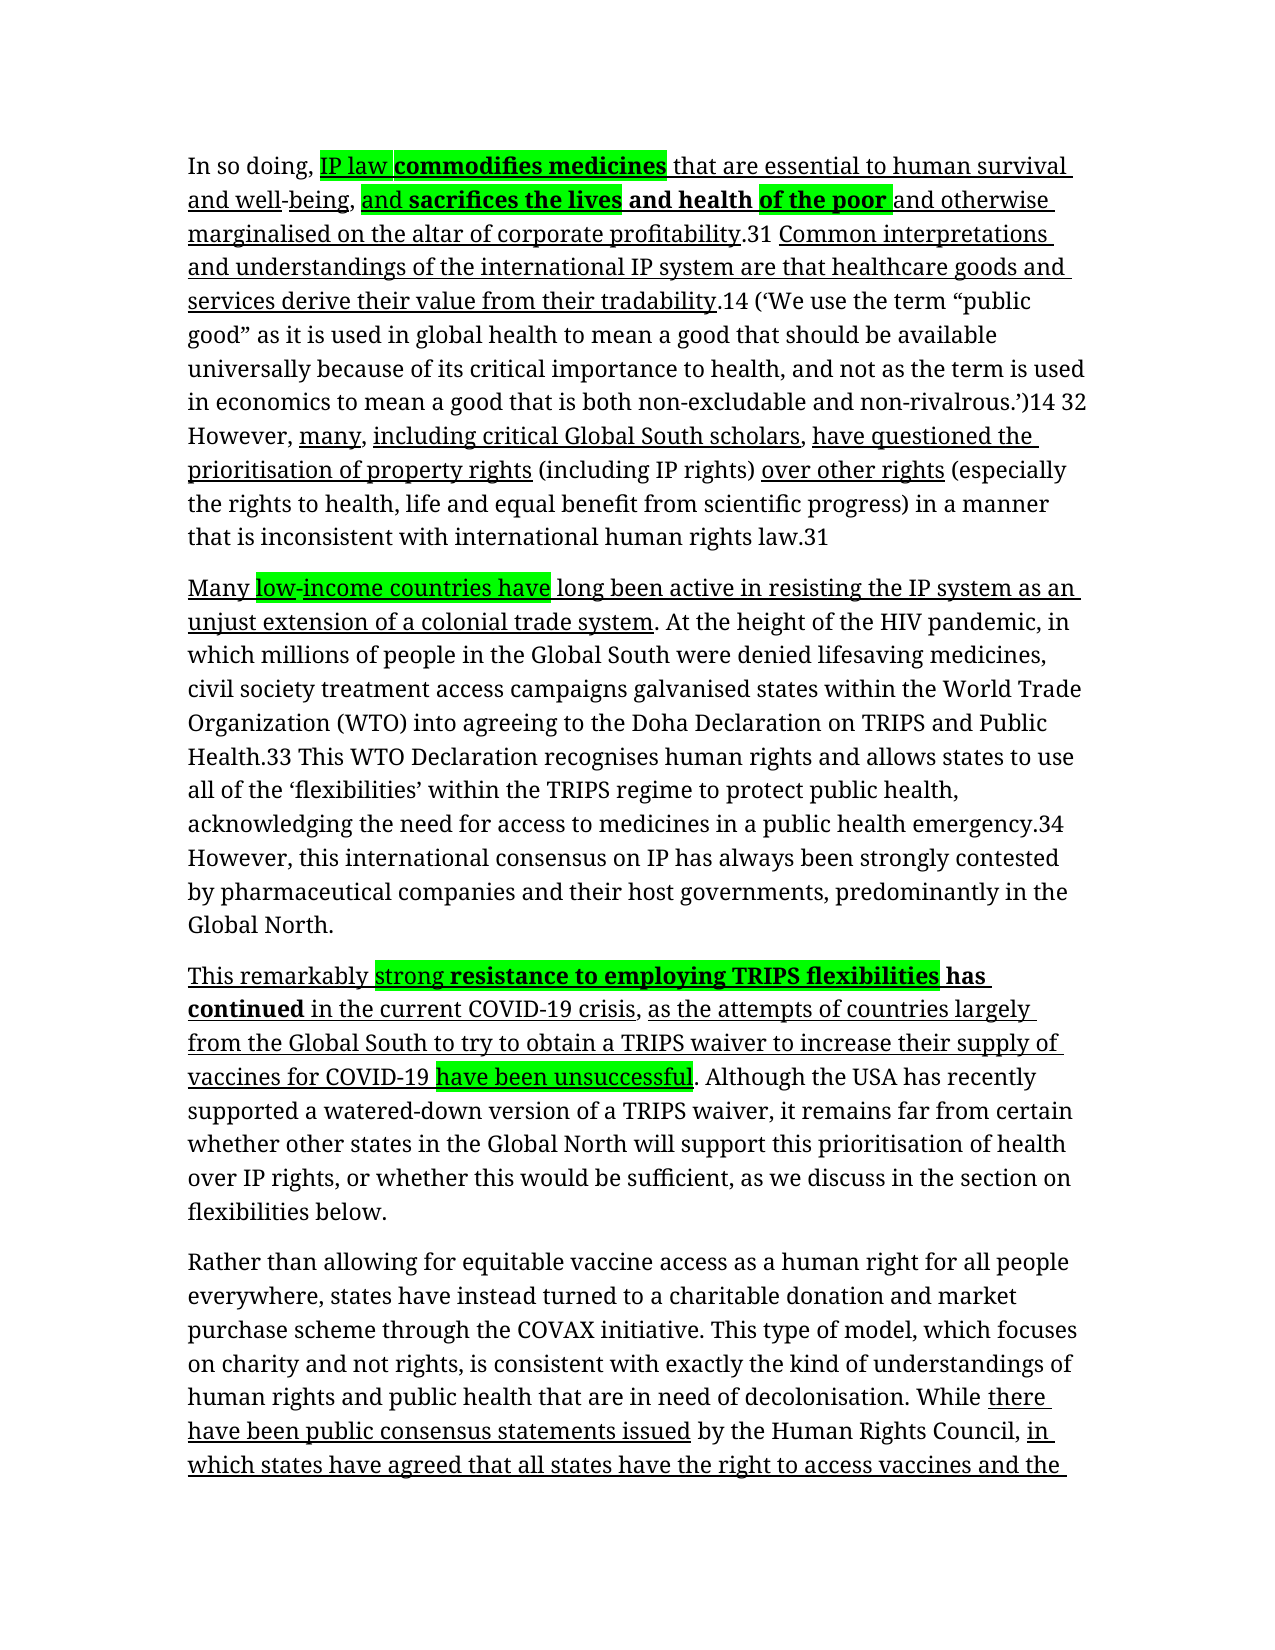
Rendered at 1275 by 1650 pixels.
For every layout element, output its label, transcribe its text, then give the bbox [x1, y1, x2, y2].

text This remarkably strong resistance to employing TRIPS flexibilities has continued in the current COVID-19 crisis, as the attempts of countries largely from the Global South to try to obtain a TRIPS waiver to increase their supply of vaccines for COVID-19 have been unsuccessful. Although the USA has recently supported a watered-down version of a TRIPS waiver, it remains far from certain whether other states in the Global North will support this prioritisation of health over IP rights, or whether this would be sufficient, as we discuss in the section on flexibilities below. [187, 959, 1087, 1227]
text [187, 1246, 1087, 1480]
text Many low-income countries have long been active in resisting the IP system as an unjust extension of a colonial trade system. At the height of the HIV pandemic, in which millions of people in the Global South were denied lifesaving medicines, civil society treatment access campaigns galvanised states within the World Trade Organization (WTO) into agreeing to the Doha Declaration on TRIPS and Public Health.33 This WTO Declaration recognises human rights and allows states to use all of the ‘flexibilities’ within the TRIPS regime to protect public health, acknowledging the need for access to medicines in a public health emergency.34 However, this international consensus on IP has always been strongly contested by pharmaceutical companies and their host governments, predominantly in the Global North. [187, 572, 1087, 940]
text In so doing, IP law commodifies medicines that are essential to human survival and well-being, and sacrifices the lives and health of the poor and otherwise marginalised on the altar of corporate profitability.31 Common interpretations and understandings of the international IP system are that healthcare goods and services derive their value from their tradability.14 (‘We use the term “public good” as it is used in global health to mean a good that should be available universally because of its critical importance to health, and not as the term is used in economics to mean a good that is both non-excludable and non-rivalrous.’)14 32 However, many, including critical Global South scholars, have questioned the prioritisation of property rights (including IP rights) over other rights (especially the rights to health, life and equal benefit from scientific progress) in a manner that is inconsistent with international human rights law.31 [187, 150, 1087, 552]
